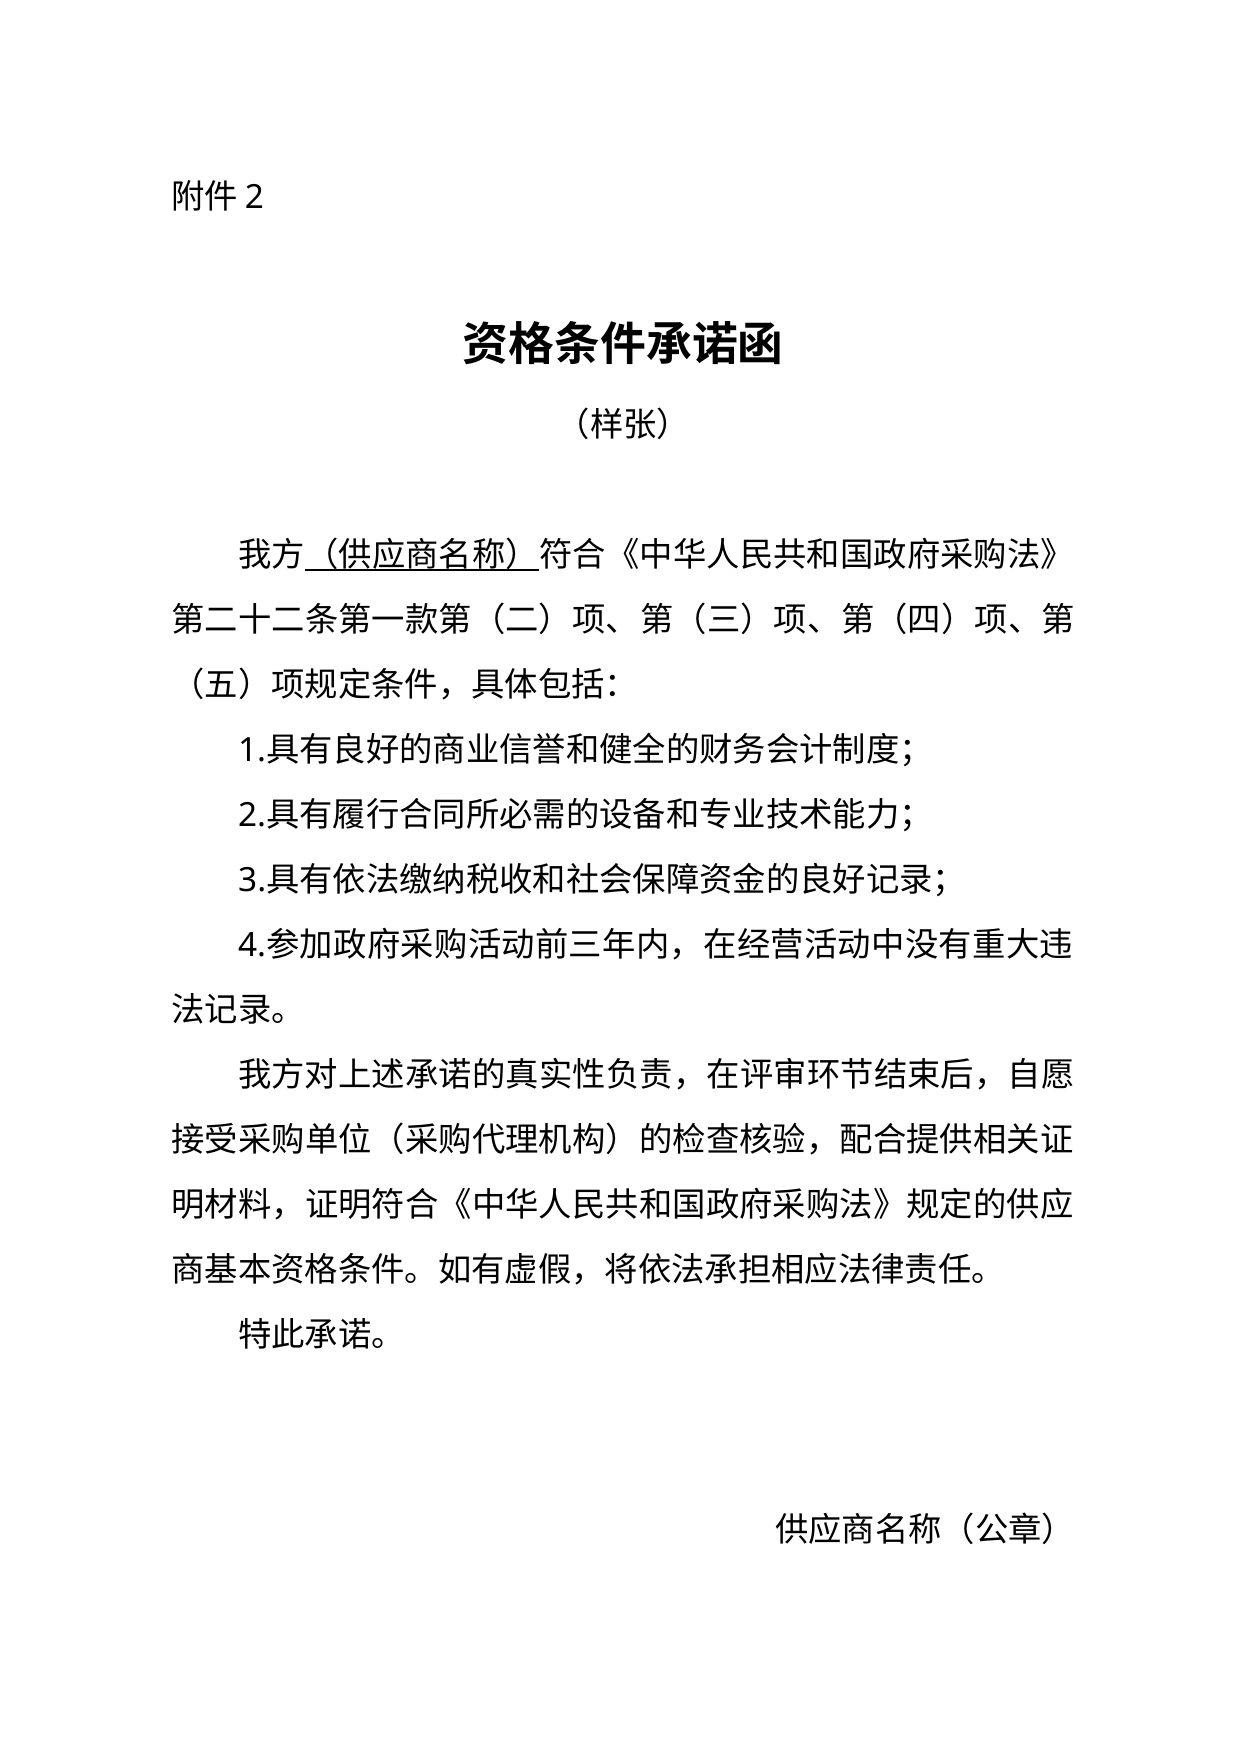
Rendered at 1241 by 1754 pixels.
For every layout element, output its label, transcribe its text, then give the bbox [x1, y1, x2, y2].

text 资格条件承诺函 [171, 292, 1075, 389]
text 供应商名称（公章） [171, 1494, 1075, 1559]
text 附件2 [171, 162, 1075, 227]
text 4.参加政府采购活动前三年内，在经营活动中没有重大违法记录。 [171, 909, 1075, 1039]
text 2.具有履行合同所必需的设备和专业技术能力； [171, 779, 1075, 844]
text 1.具有良好的商业信誉和健全的财务会计制度； [171, 714, 1075, 779]
text （样张） [171, 389, 1075, 454]
text 特此承诺。 [171, 1299, 1075, 1364]
text 3.具有依法缴纳税收和社会保障资金的良好记录； [171, 844, 1075, 909]
text 我方（供应商名称）符合《中华人民共和国政府采购法》第二十二条第一款第（二）项、第（三）项、第（四）项、第（五）项规定条件，具体包括： [171, 519, 1075, 714]
text 我方对上述承诺的真实性负责，在评审环节结束后，自愿接受采购单位（采购代理机构）的检查核验，配合提供相关证明材料，证明符合《中华人民共和国政府采购法》规定的供应商基本资格条件。如有虚假，将依法承担相应法律责任。 [171, 1039, 1075, 1299]
